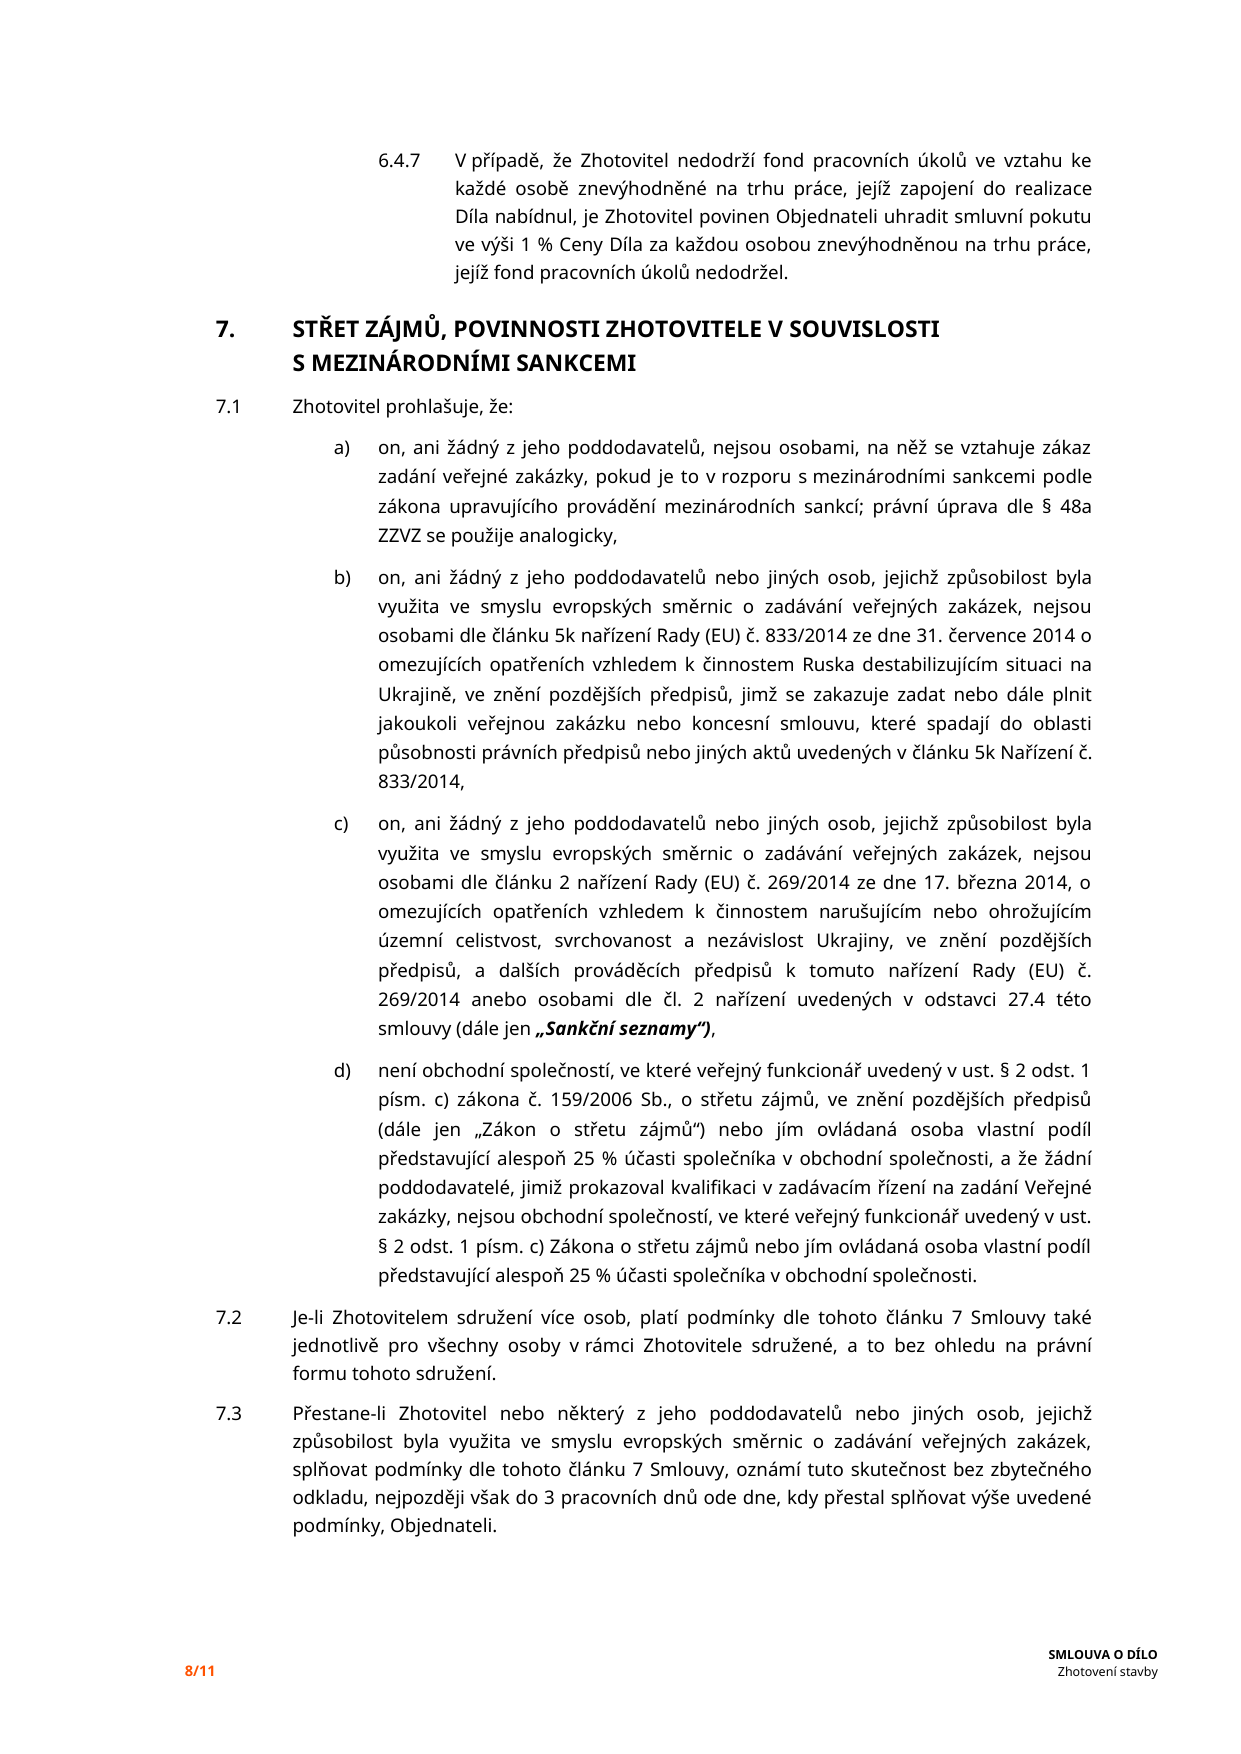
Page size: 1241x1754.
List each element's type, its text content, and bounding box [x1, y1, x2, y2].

text V případě, že Zhotovitel nedodrží fond pracovních úkolů ve vztahu ke každé osobě znevýhodněné na trhu práce, jejíž zapojení do realizace Díla nabídnul, je Zhotovitel povinen Objednateli uhradit smluvní pokutu ve výši 1 % Ceny Díla za každou osobou znevýhodněnou na trhu práce, jejíž fond pracovních úkolů nedodržel. [378, 147, 1093, 285]
text on, ani žádný z jeho poddodavatelů, nejsou osobami, na něž se vztahuje zákaz zadání veřejné zakázky, pokud je to v rozporu s mezinárodními sankcemi podle zákona upravujícího provádění mezinárodních sankcí; právní úprava dle § 48a ZZVZ se použije analogicky, [334, 434, 1093, 548]
list Zhotovitel prohlašuje, že: [216, 394, 1093, 419]
text on, ani žádný z jeho poddodavatelů nebo jiných osob, jejichž způsobilost byla využita ve smyslu evropských směrnic o zadávání veřejných zakázek, nejsou osobami dle článku 2 nařízení Rady (EU) č. 269/2014 ze dne 17. března 2014, o omezujících opatřeních vzhledem k činnostem narušujícím nebo ohrožujícím územní celistvost, svrchovanost a nezávislost Ukrajiny, ve znění pozdějších předpisů, a dalších prováděcích předpisů k tomuto nařízení Rady (EU) č. 269/2014 anebo osobami dle čl. 2 nařízení uvedených v odstavci 27.4 této smlouvy (dále jen „Sankční seznamy“), [334, 811, 1093, 1041]
text STŘET ZÁJMŮ, POVINNOSTI ZHOTOVITELE V SOUVISLOSTI S MEZINÁRODNÍMI SANKCEMI [216, 313, 1093, 378]
text Přestane-li Zhotovitel nebo některý z jeho poddodavatelů nebo jiných osob, jejichž způsobilost byla využita ve smyslu evropských směrnic o zadávání veřejných zakázek, splňovat podmínky dle tohoto článku 7 Smlouvy, oznámí tuto skutečnost bez zbytečného odkladu, nejpozději však do 3 pracovních dnů ode dne, kdy přestal splňovat výše uvedené podmínky, Objednateli. [216, 1401, 1093, 1538]
text není obchodní společností, ve které veřejný funkcionář uvedený v ust. § 2 odst. 1 písm. c) zákona č. 159/2006 Sb., o střetu zájmů, ve znění pozdějších předpisů (dále jen „Zákon o střetu zájmů“) nebo jím ovládaná osoba vlastní podíl představující alespoň 25 % účasti společníka v obchodní společnosti, a že žádní poddodavatelé, jimiž prokazoval kvalifikaci v zadávacím řízení na zadání Veřejné zakázky, nejsou obchodní společností, ve které veřejný funkcionář uvedený v ust. § 2 odst. 1 písm. c) Zákona o střetu zájmů nebo jím ovládaná osoba vlastní podíl představující alespoň 25 % účasti společníka v obchodní společnosti. [334, 1057, 1093, 1288]
text on, ani žádný z jeho poddodavatelů nebo jiných osob, jejichž způsobilost byla využita ve smyslu evropských směrnic o zadávání veřejných zakázek, nejsou osobami dle článku 5k nařízení Rady (EU) č. 833/2014 ze dne 31. července 2014 o omezujících opatřeních vzhledem k činnostem Ruska destabilizujícím situaci na Ukrajině, ve znění pozdějších předpisů, jimž se zakazuje zadat nebo dále plnit jakoukoli veřejnou zakázku nebo koncesní smlouvu, které spadají do oblasti působnosti právních předpisů nebo jiných aktů uvedených v článku 5k Nařízení č. 833/2014, [334, 564, 1093, 794]
text Je-li Zhotovitelem sdružení více osob, platí podmínky dle tohoto článku 7 Smlouvy také jednotlivě pro všechny osoby v rámci Zhotovitele sdružené, a to bez ohledu na právní formu tohoto sdružení. [216, 1304, 1093, 1386]
